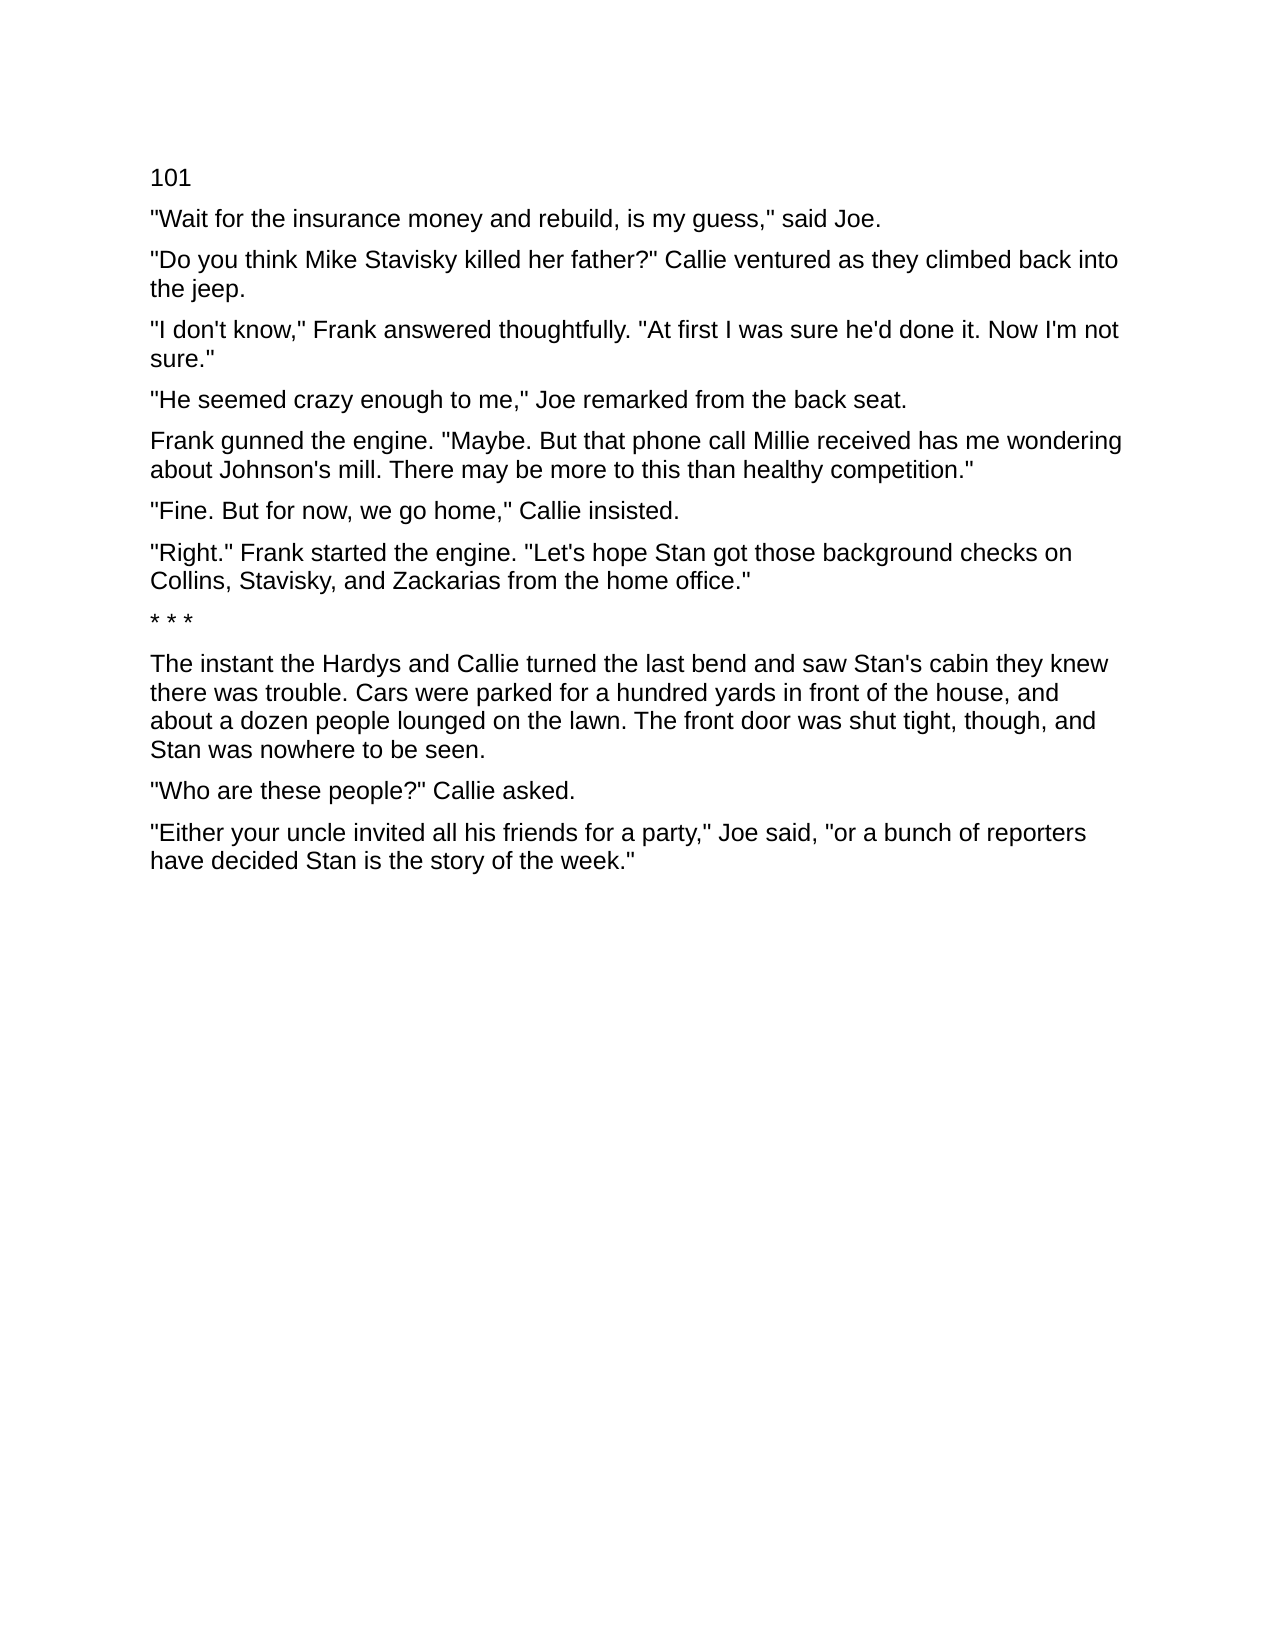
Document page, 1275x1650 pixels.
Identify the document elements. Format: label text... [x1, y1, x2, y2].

text "I don't know," Frank answered thoughtfully. "At first I was sure he'd done it. Now I'm not sure." [150, 315, 1125, 372]
text "Do you think Mike Stavisky killed her father?" Callie ventured as they climbed back into the jeep. [150, 245, 1125, 302]
text "He seemed crazy enough to me," Joe remarked from the back seat. [150, 385, 1125, 414]
text "Either your uncle invited all his friends for a party," Joe said, "or a bunch of reporters have decided Stan is the story of the week." [150, 817, 1125, 875]
text The instant the Hardys and Callie turned the last bend and saw Stan's cabin they knew there was trouble. Cars were parked for a hundred yards in front of the house, and about a dozen people lounged on the lawn. The front door was shut tight, though, and Stan was nowhere to be seen. [150, 649, 1125, 764]
text Frank gunned the engine. "Maybe. But that phone call Millie received has me wondering about Johnson's mill. There may be more to this than healthy competition." [150, 426, 1125, 484]
text "Wait for the insurance money and rebuild, is my guess," said Joe. [150, 204, 1125, 232]
text * * * [150, 607, 1125, 636]
text "Who are these people?" Callie asked. [150, 776, 1125, 805]
text "Fine. But for now, we go home," Callie insisted. [150, 496, 1125, 525]
text 101 [150, 162, 1125, 191]
text "Right." Frank started the engine. "Let's hope Stan got those background checks on Collins, Stavisky, and Zackarias from the home office." [150, 537, 1125, 595]
